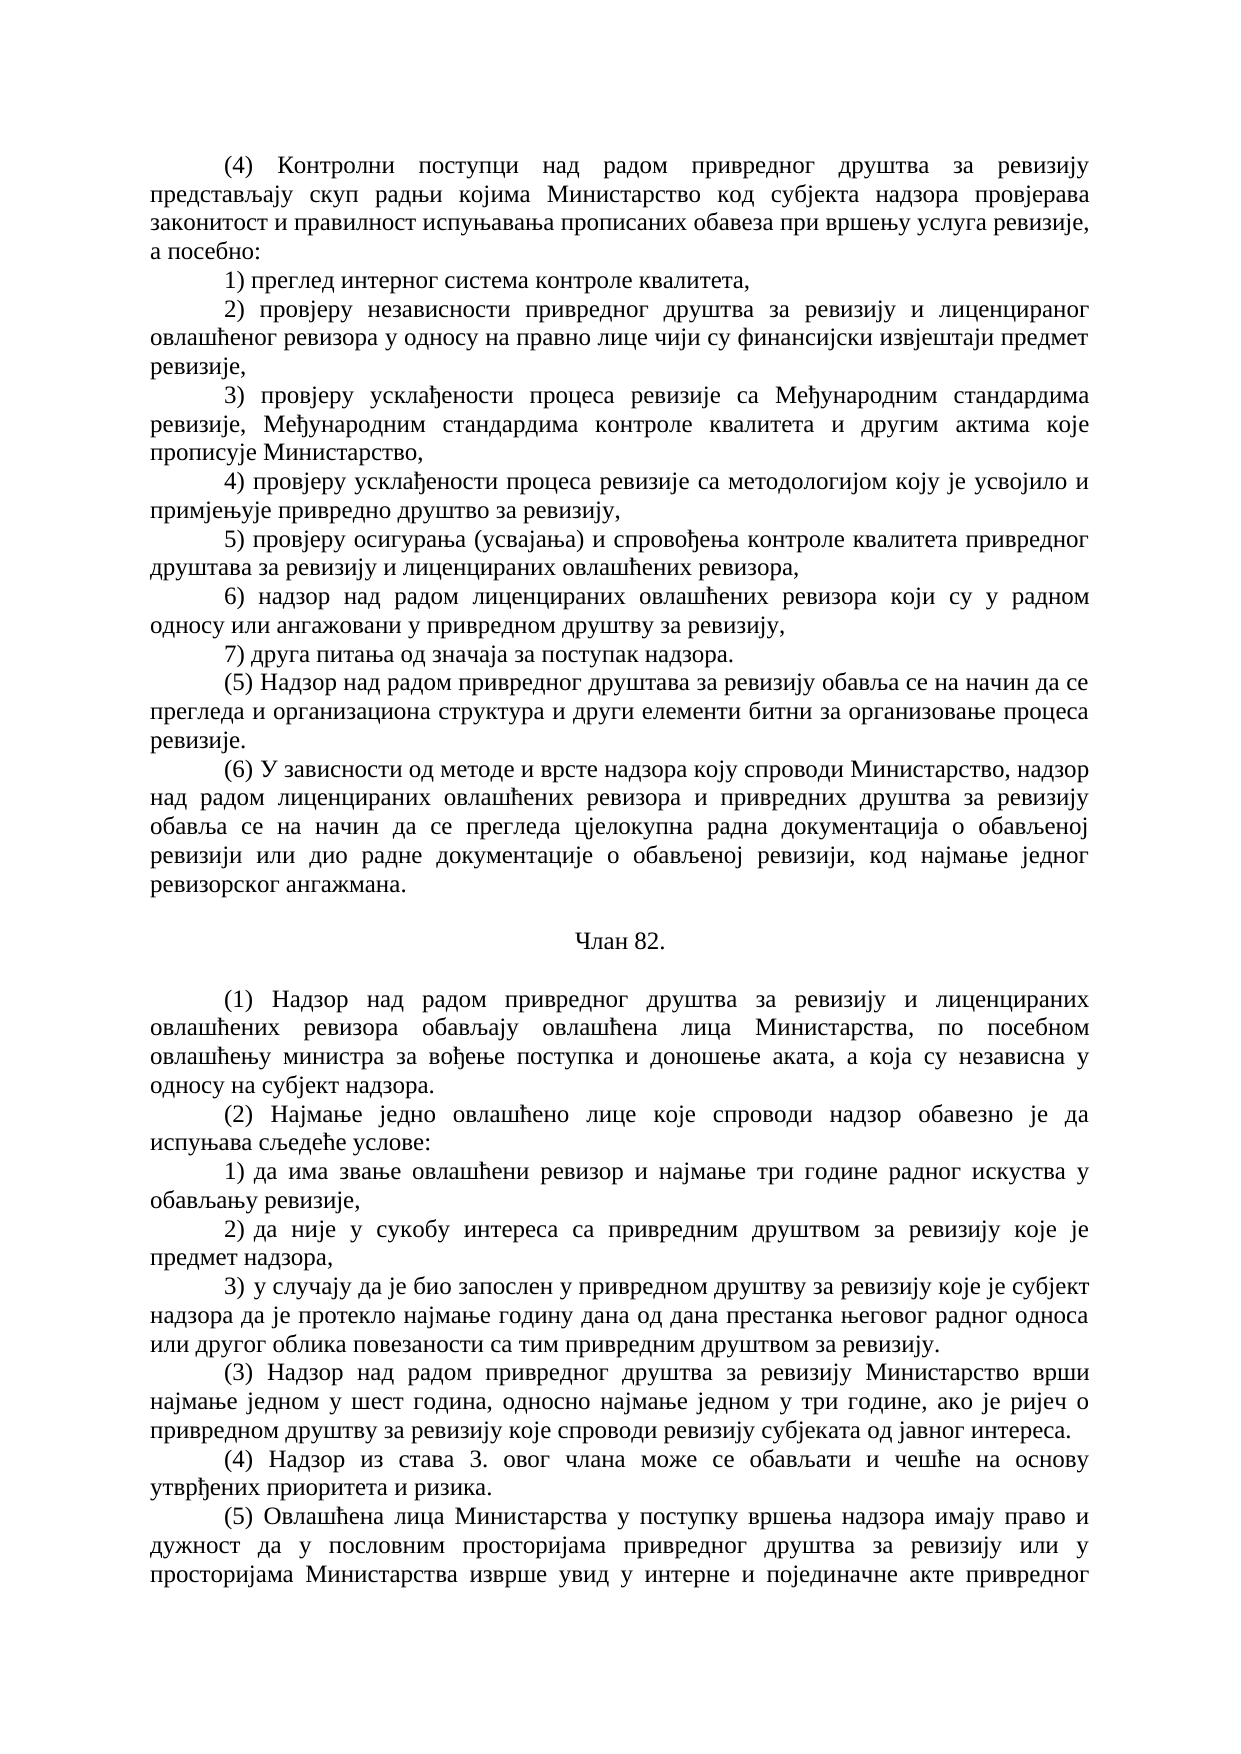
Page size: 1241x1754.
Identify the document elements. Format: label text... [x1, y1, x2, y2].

list да није у сукобу интереса са привредним друштвом за ревизију које је предмет надзора, [150, 1214, 1090, 1271]
text 4) провјеру усклађености процеса ревизије са методологијом коју је усвојило и примјењује привредно друштво за ревизију, [150, 466, 1090, 524]
list Надзор над радом привредног друштва за ревизију и лиценцираних овлашћених ревизора обављају овлашћена лица Министарства, по посебном овлашћењу министра за вођење поступка и доношење аката, а која су независна у односу на субјект надзора. [150, 984, 1090, 1099]
text 7) друга питања од значаја за поступак надзора. [150, 639, 1090, 667]
text 3) провјеру усклађености процеса ревизије са Међународним стандардима ревизије, Међународним стандардима контроле квалитета и другим актима које прописује Министарство, [150, 380, 1090, 466]
text 6) надзор над радом лиценцираних овлашћених ревизора који су у радном односу или ангажовани у привредном друштву за ревизију, [150, 581, 1090, 639]
list Надзор из става 3. овог члана може се обављати и чешће на основу утврђених приоритета и ризика. [150, 1444, 1090, 1501]
list Надзор над радом привредног друштава за ревизију обавља се на начин да се прегледа и организациона структура и други елементи битни за организовање процеса ревизије. [150, 667, 1090, 754]
list Контролни поступци над радом привредног друштва за ревизију представљају скуп радњи којима Министарство код субјекта надзора провјерава законитост и правилност испуњавања прописаних обавеза при вршењу услуга ревизије, а посебно: [150, 150, 1090, 265]
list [150, 1501, 1090, 1587]
text Члан 82. [150, 926, 1090, 955]
list да има звање овлашћени ревизор и најмање три године радног искуства у обављању ревизије, [150, 1156, 1090, 1214]
list У зависности од методе и врсте надзора коју спроводи Министарство, надзор над радом лиценцираних овлашћених ревизора и привредних друштва за ревизију обавља се на начин да се прегледа цјелокупна радна документација о обављеној ревизији или дио радне документације о обављеној ревизији, код најмање једног ревизорског ангажмана. [150, 754, 1090, 897]
list у случају да је био запослен у привредном друштву за ревизију које је субјект надзора да је протекло најмање годину дана од дана престанка његовог радног односа или другог облика повезаности са тим привредним друштвом за ревизију. [150, 1271, 1090, 1357]
text 1) преглед интерног система контроле квалитета, [150, 265, 1090, 294]
list Надзор над радом привредног друштва за ревизију Министарство врши најмање једном у шест година, односно најмање једном у три године, ако је ријеч о привредном друштву за ревизију које спроводи ревизију субјеката од јавног интереса. [150, 1357, 1090, 1444]
text 5) провјеру осигурања (усвајања) и спровођења контроле квалитета привредног друштава за ревизију и лиценцираних овлашћених ревизора, [150, 524, 1090, 581]
text 2) провјеру независности привредног друштва за ревизију и лиценцираног овлашћеног ревизора у односу на правно лице чији су финансијски извјештаји предмет ревизије, [150, 294, 1090, 380]
list Најмање једно овлашћено лице које спроводи надзор обавезно је да испуњава сљедеће услове: [150, 1099, 1090, 1156]
